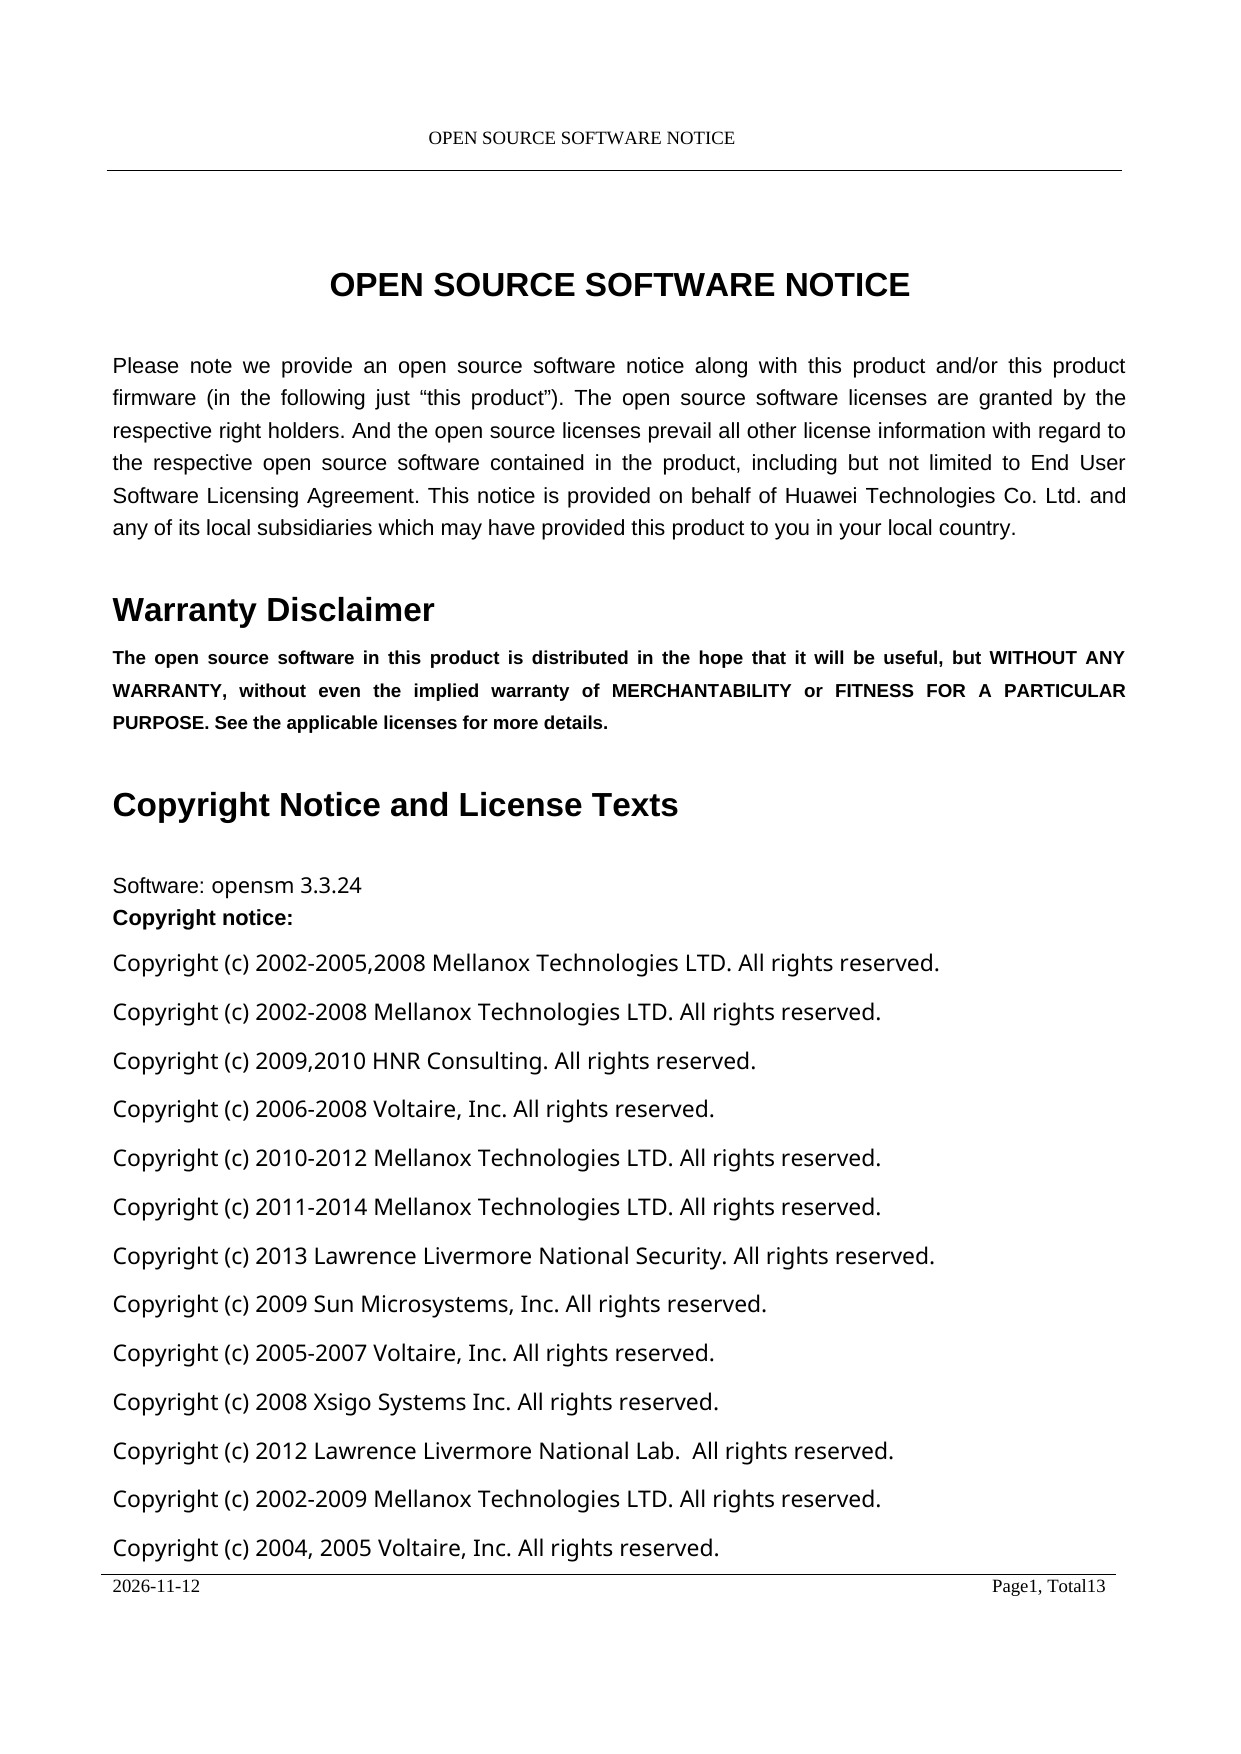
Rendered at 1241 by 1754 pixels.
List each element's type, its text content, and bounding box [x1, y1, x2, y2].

text Copyright notice: [112, 901, 1128, 934]
text Copyright Notice and License Texts [112, 771, 1128, 836]
text OPEN SOURCE SOFTWARE NOTICE [112, 251, 1128, 316]
text Warranty Disclaimer [112, 576, 1128, 641]
text The open source software in this product is distributed in the hope that it will be useful, but WITHOUT ANY WARRANTY, without even the implied warranty of MERCHANTABILITY or FITNESS FOR A PARTICULAR PURPOSE. See the applicable licenses for more details. [112, 641, 1128, 739]
text Software: opensm 3.3.24 [112, 869, 1128, 901]
text Please note we provide an open source software notice along with this product and/or this product firmware (in the following just “this product”). The open source software licenses are granted by the respective right holders. And the open source licenses prevail all other license information with regard to the respective open source software contained in the product, including but not limited to End User Software Licensing Agreement. This notice is provided on behalf of Huawei Technologies Co. Ltd. and any of its local subsidiaries which may have provided this product to you in your local country. [112, 349, 1128, 544]
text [112, 947, 1128, 1564]
